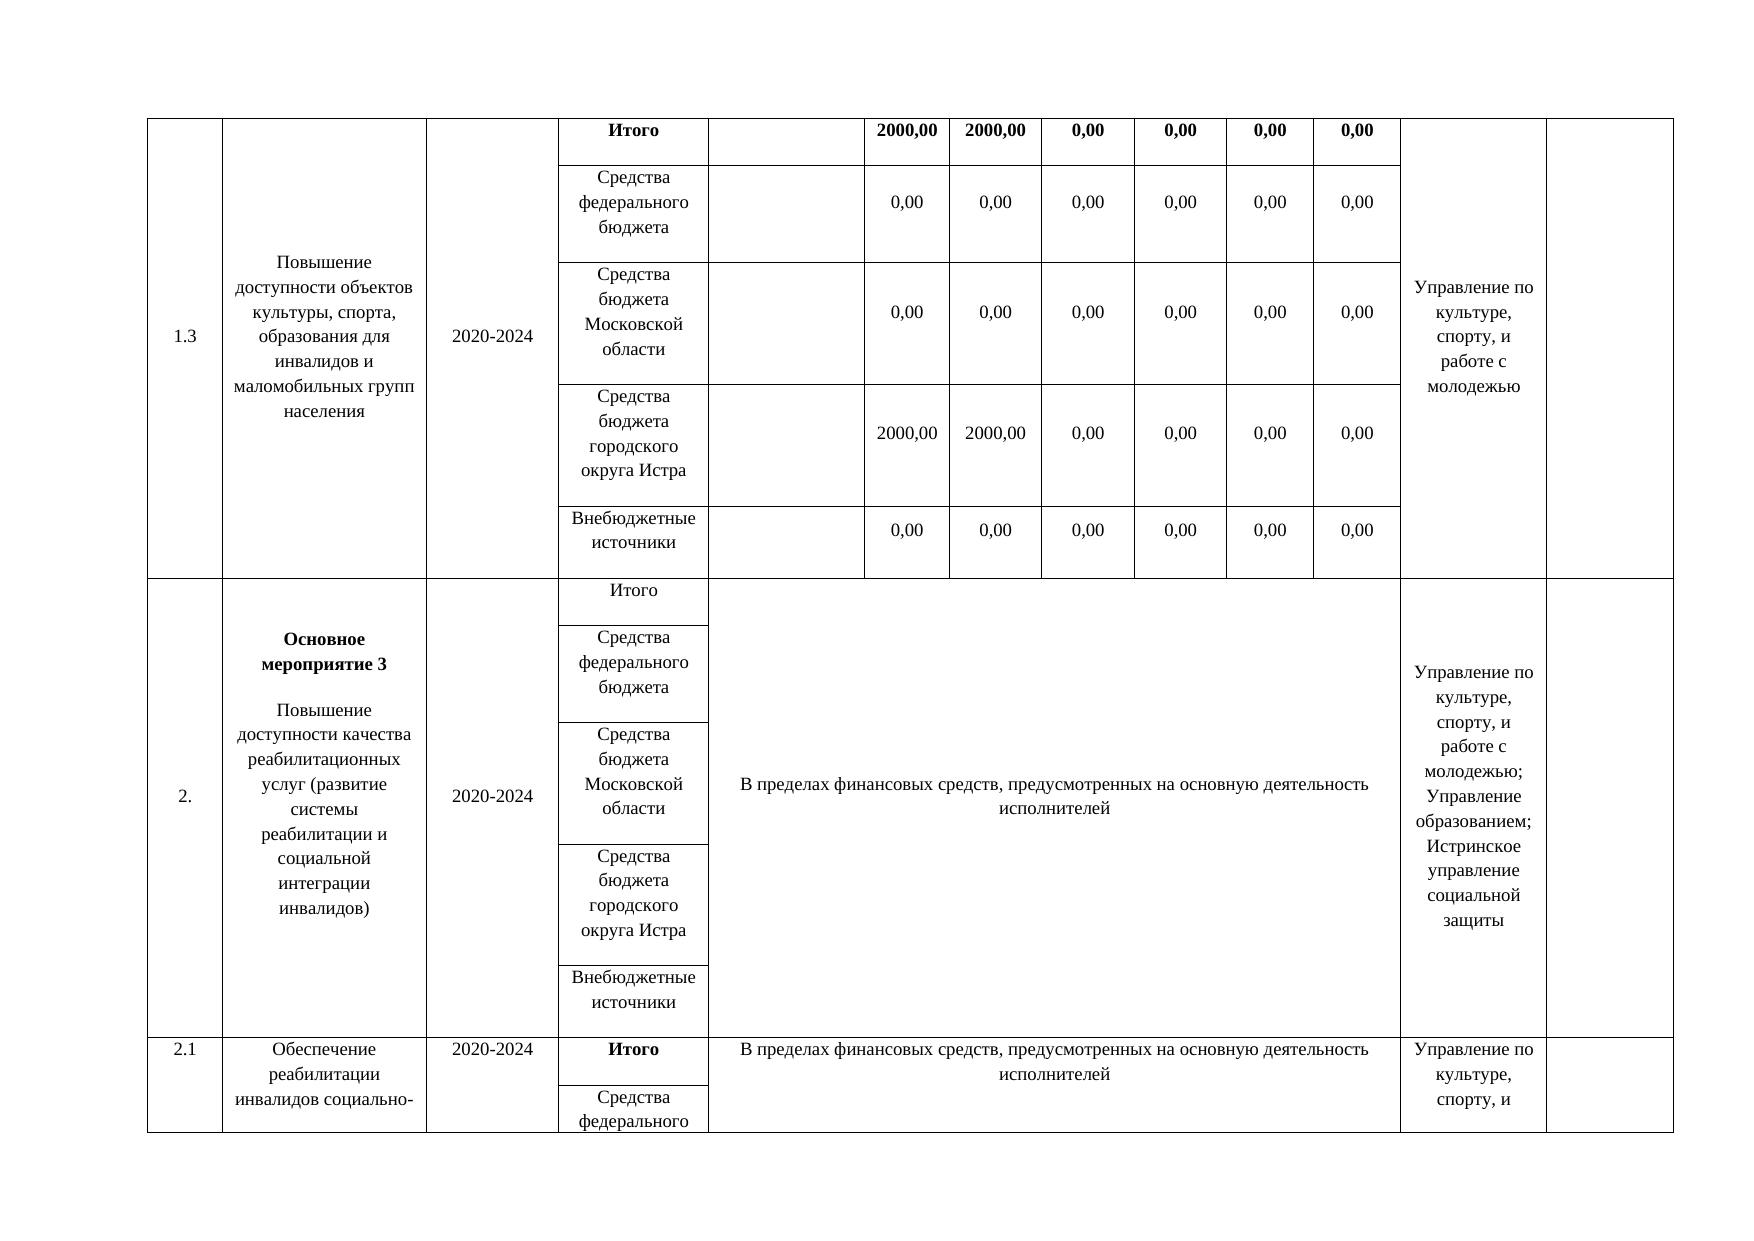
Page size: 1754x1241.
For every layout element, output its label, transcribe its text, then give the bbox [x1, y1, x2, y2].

table_cell 0,00 [865, 507, 949, 578]
table_cell 0,00 [865, 263, 949, 384]
table_cell Управление по культуре, спорту, и работе с молодежью; Управление образованием; Истринское управление социальной защиты населения [1401, 1038, 1546, 1132]
table_cell 0,00 [950, 166, 1041, 262]
table_cell 0,00 [1135, 385, 1226, 506]
table_cell 0,00 [950, 263, 1041, 384]
table_cell Управление по культуре, спорту, и работе с молодежью [1401, 119, 1546, 578]
table_cell 0,00 [1227, 263, 1313, 384]
table_cell 2020-2024 [427, 1038, 558, 1132]
table_cell [709, 385, 864, 506]
table_cell 2020-2024 [427, 119, 558, 578]
table_cell Повышение доступности объектов культуры, спорта, образования для инвалидов и маломобильных групп населения [223, 119, 426, 578]
table_cell Обеспечение реабилитации инвалидов социально- культурными методами и методами физической культуры и спорта [223, 1038, 426, 1132]
table_cell Средства федерального бюджета [559, 166, 708, 262]
table_cell 0,00 [1135, 263, 1226, 384]
table_cell [709, 166, 864, 262]
table_cell 0,00 [1314, 166, 1400, 262]
table_cell [1547, 119, 1673, 578]
table_cell 2000,00 [950, 385, 1041, 506]
table_cell 0,00 [865, 166, 949, 262]
table_cell Итого [559, 579, 708, 625]
table_cell 0,00 [1227, 507, 1313, 578]
table_cell Средства бюджета Московской области [559, 723, 708, 843]
table_cell Внебюджетные источники [559, 507, 708, 578]
table_cell 0,00 [1042, 385, 1134, 506]
table_cell 0,00 [1314, 385, 1400, 506]
table_cell В пределах финансовых средств, предусмотренных на основную деятельность исполнителей [709, 579, 1400, 1037]
table_cell Средства бюджета городского округа Истра [559, 845, 708, 965]
table_cell [709, 119, 864, 165]
table_cell 0,00 [1227, 166, 1313, 262]
table_cell Управление по культуре, спорту, и работе с молодежью; Управление образованием; Истринское управление социальной защиты [1401, 579, 1546, 1037]
table_cell 2.1 [148, 1038, 222, 1132]
table_cell 0,00 [950, 507, 1041, 578]
table_cell Средства бюджета городского округа Истра [559, 385, 708, 506]
table_cell 0,00 [1135, 119, 1226, 165]
table_cell [1547, 579, 1673, 1037]
table_cell 0,00 [1135, 166, 1226, 262]
table_cell В пределах финансовых средств, предусмотренных на основную деятельность исполнителей [709, 1038, 1400, 1132]
table_cell 2020-2024 [427, 579, 558, 1037]
table_cell 0,00 [1042, 507, 1134, 578]
table_cell Средства бюджета Московской области [559, 263, 708, 384]
table_cell Итого [559, 1038, 708, 1084]
table_cell 0,00 [1314, 263, 1400, 384]
table_cell Средства федерального бюджета [559, 626, 708, 722]
table_cell 1.3 [148, 119, 222, 578]
table_cell 0,00 [1314, 507, 1400, 578]
table_cell 0,00 [1042, 166, 1134, 262]
table_cell 0,00 [1042, 263, 1134, 384]
table_cell 2000,00 [865, 119, 949, 165]
table_cell 0,00 [1042, 119, 1134, 165]
table_cell [709, 507, 864, 578]
table_cell [1547, 1038, 1673, 1132]
table_cell 0,00 [1135, 507, 1226, 578]
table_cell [559, 1086, 708, 1132]
table_cell 0,00 [1314, 119, 1400, 165]
table_cell 2. [148, 579, 222, 1037]
table_cell Итого [559, 119, 708, 165]
table_cell [709, 263, 864, 384]
table_cell Внебюджетные источники [559, 966, 708, 1037]
table_cell 0,00 [1227, 119, 1313, 165]
table_cell 2000,00 [865, 385, 949, 506]
table_cell 0,00 [1227, 385, 1313, 506]
table_cell 2000,00 [950, 119, 1041, 165]
table_cell Основное мероприятие 3 Повышение доступности качества реабилитационных услуг (развитие системы реабилитации и социальной интеграции инвалидов) [223, 579, 426, 1037]
